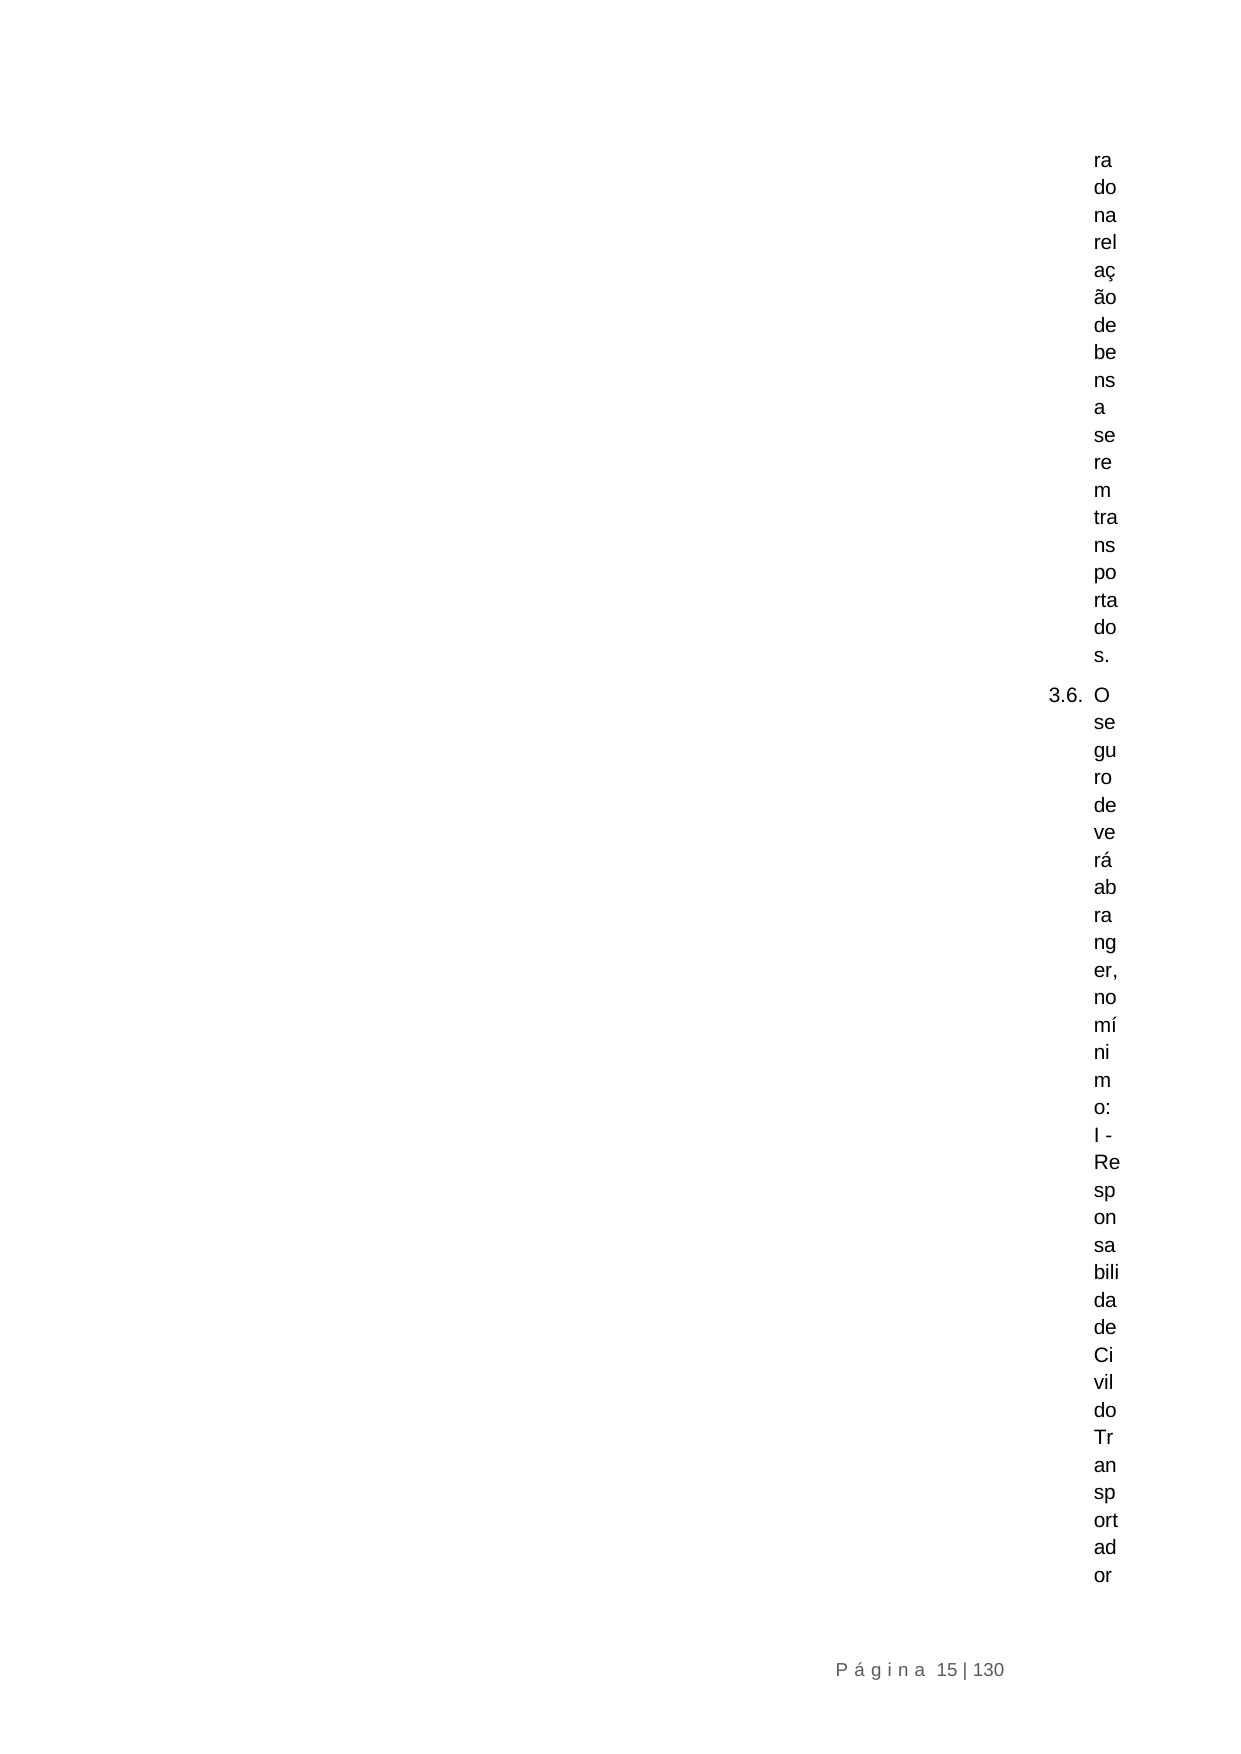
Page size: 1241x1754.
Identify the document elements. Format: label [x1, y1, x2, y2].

text [1048, 683, 1122, 1587]
text [1048, 148, 1122, 667]
